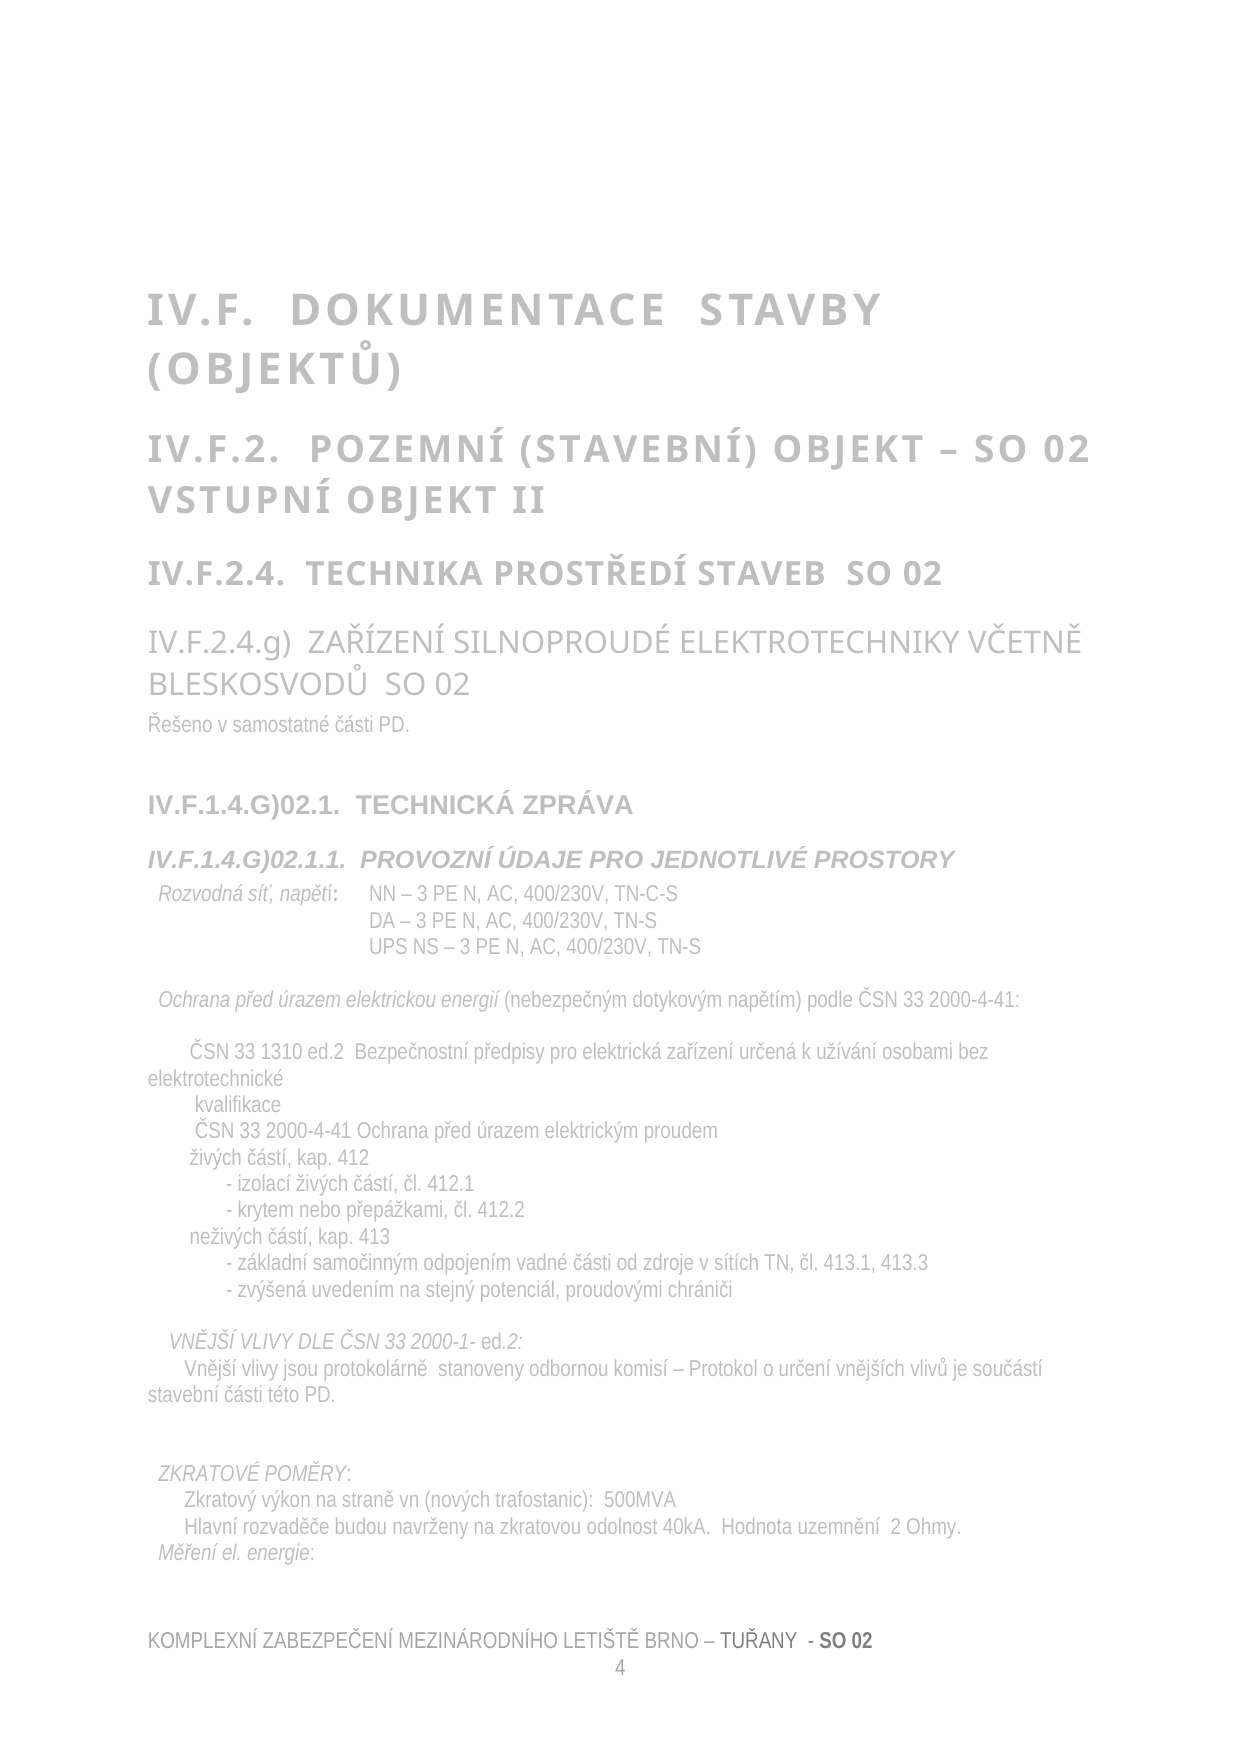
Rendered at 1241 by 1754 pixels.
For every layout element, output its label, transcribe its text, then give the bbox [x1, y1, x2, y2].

text - zvýšená uvedením na stejný potenciál, proudovými chrániči [148, 1276, 1092, 1302]
text Vnější vlivy jsou protokolárně stanoveny odbornou komisí – Protokol o určení vnějších vlivů je součástí stavební části této PD. [148, 1354, 1092, 1407]
subtitle IV.F.1.4.g)02.1. Technická zpráva [148, 789, 1092, 820]
subtitle IV.F.2. Pozemní (stavební) objekt – SO 02 Vstupní objekt II [148, 422, 1092, 524]
text Ochrana před úrazem elektrickou energií (nebezpečným dotykovým napětím) podle ČSN 33 2000-4-41: [148, 986, 1092, 1012]
text Zkratový výkon na straně vn (nových trafostanic): 500MVA [148, 1486, 1092, 1513]
text - izolací živých částí, čl. 412.1 [148, 1170, 1092, 1196]
text UPS NS – 3 PE N, AC, 400/230V, TN-S [148, 933, 1092, 959]
text - krytem nebo přepážkami, čl. 412.2 [148, 1196, 1092, 1223]
text ČSN 33 1310 ed.2 Bezpečnostní předpisy pro elektrická zařízení určená k užívání osobami bez elektrotechnické [148, 1038, 1092, 1091]
text - základní samočinným odpojením vadné části od zdroje v sítích TN, čl. 413.1, 413.3 [148, 1249, 1092, 1276]
text Hlavní rozvaděče budou navrženy na zkratovou odolnost 40kA. Hodnota uzemnění 2 Ohmy. [148, 1513, 1092, 1539]
subtitle IV.F. Dokumentace stavby (objektů) [148, 278, 1092, 397]
text Rozvodná síť, napětí: NN – 3 PE N, AC, 400/230V, TN-C-S [148, 880, 1092, 907]
text Vnější vlivy dle ČSN 33 2000-1- ed.2: [148, 1328, 1092, 1354]
text kvalifikace [148, 1091, 1092, 1117]
subtitle IV.F.1.4.g)02.1.1. Provozní údaje pro jednotlivé prostory [148, 845, 1092, 874]
text Řešeno v samostatné části PD. [148, 711, 1092, 738]
text ČSN 33 2000-4-41 Ochrana před úrazem elektrickým proudem [148, 1117, 1092, 1144]
text neživých částí, kap. 413 [148, 1223, 1092, 1249]
subtitle IV.F.2.4. Technika prostředí staveb SO 02 [148, 549, 1092, 595]
text Zkratové poměry: [148, 1460, 1092, 1486]
text DA – 3 PE N, AC, 400/230V, TN-S [148, 907, 1092, 933]
text živých částí, kap. 412 [148, 1144, 1092, 1170]
subtitle IV.F.2.4.g) Zařízení silnoproudé elektrotechniky včetně bleskosvodů SO 02 [148, 620, 1092, 705]
text Měření el. energie: [148, 1539, 1092, 1565]
